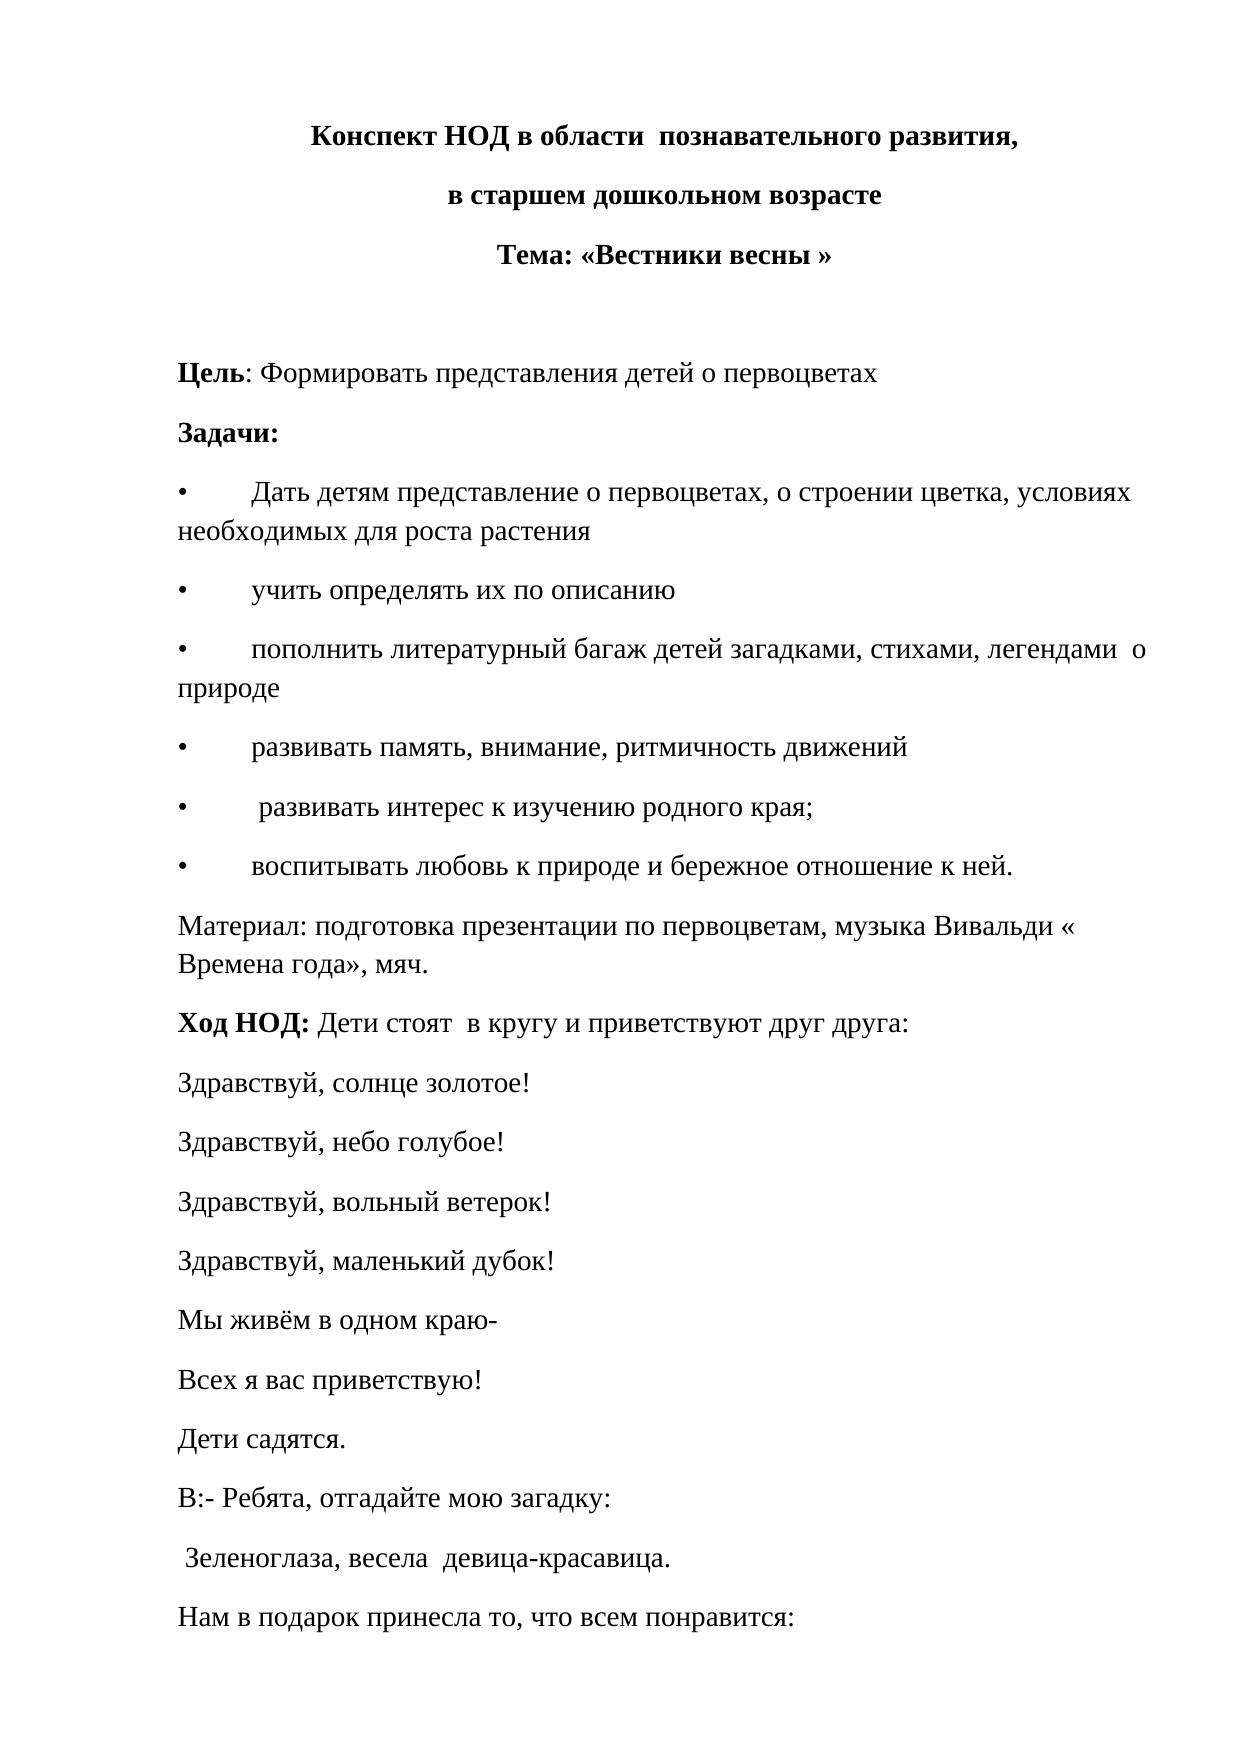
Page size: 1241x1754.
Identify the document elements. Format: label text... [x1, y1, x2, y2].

text Материал: подготовка презентации по первоцветам, музыка Вивальди « Времена года», мяч. [177, 908, 1152, 980]
text Тема: «Вестники весны » [177, 237, 1152, 270]
text Задачи: [177, 415, 1152, 448]
text Зеленоглаза, весела девица-красавица. [177, 1540, 1152, 1573]
text Здравствуй, небо голубое! [177, 1124, 1152, 1158]
text • пополнить литературный багаж детей загадками, стихами, легендами о природе [177, 632, 1152, 704]
text • развивать память, внимание, ритмичность движений [177, 729, 1152, 763]
text Ход НОД: Дети стоят в кругу и приветствуют друг друга: [177, 1006, 1152, 1039]
text Цель: Формировать представления детей о первоцветах [177, 356, 1152, 389]
text Здравствуй, вольный ветерок! [177, 1184, 1152, 1217]
text Конспект НОД в области познавательного развития, [177, 118, 1152, 152]
text Дети садятся. [177, 1421, 1152, 1455]
text • Дать детям представление о первоцветах, о строении цветка, условиях необходимых для роста растения [177, 474, 1152, 546]
text В:- Ребята, отгадайте мою загадку: [177, 1481, 1152, 1514]
text • развивать интерес к изучению родного края; [177, 789, 1152, 822]
text в старшем дошкольном возрасте [177, 177, 1152, 211]
text Мы живём в одном краю- [177, 1302, 1152, 1336]
text Здравствуй, солнце золотое! [177, 1065, 1152, 1098]
text Здравствуй, маленький дубок! [177, 1243, 1152, 1277]
text • воспитывать любовь к природе и бережное отношение к ней. [177, 848, 1152, 882]
text Нам в подарок принесла то, что всем понравится: [177, 1599, 1152, 1633]
text Всех я вас приветствую! [177, 1362, 1152, 1395]
text • учить определять их по описанию [177, 572, 1152, 606]
